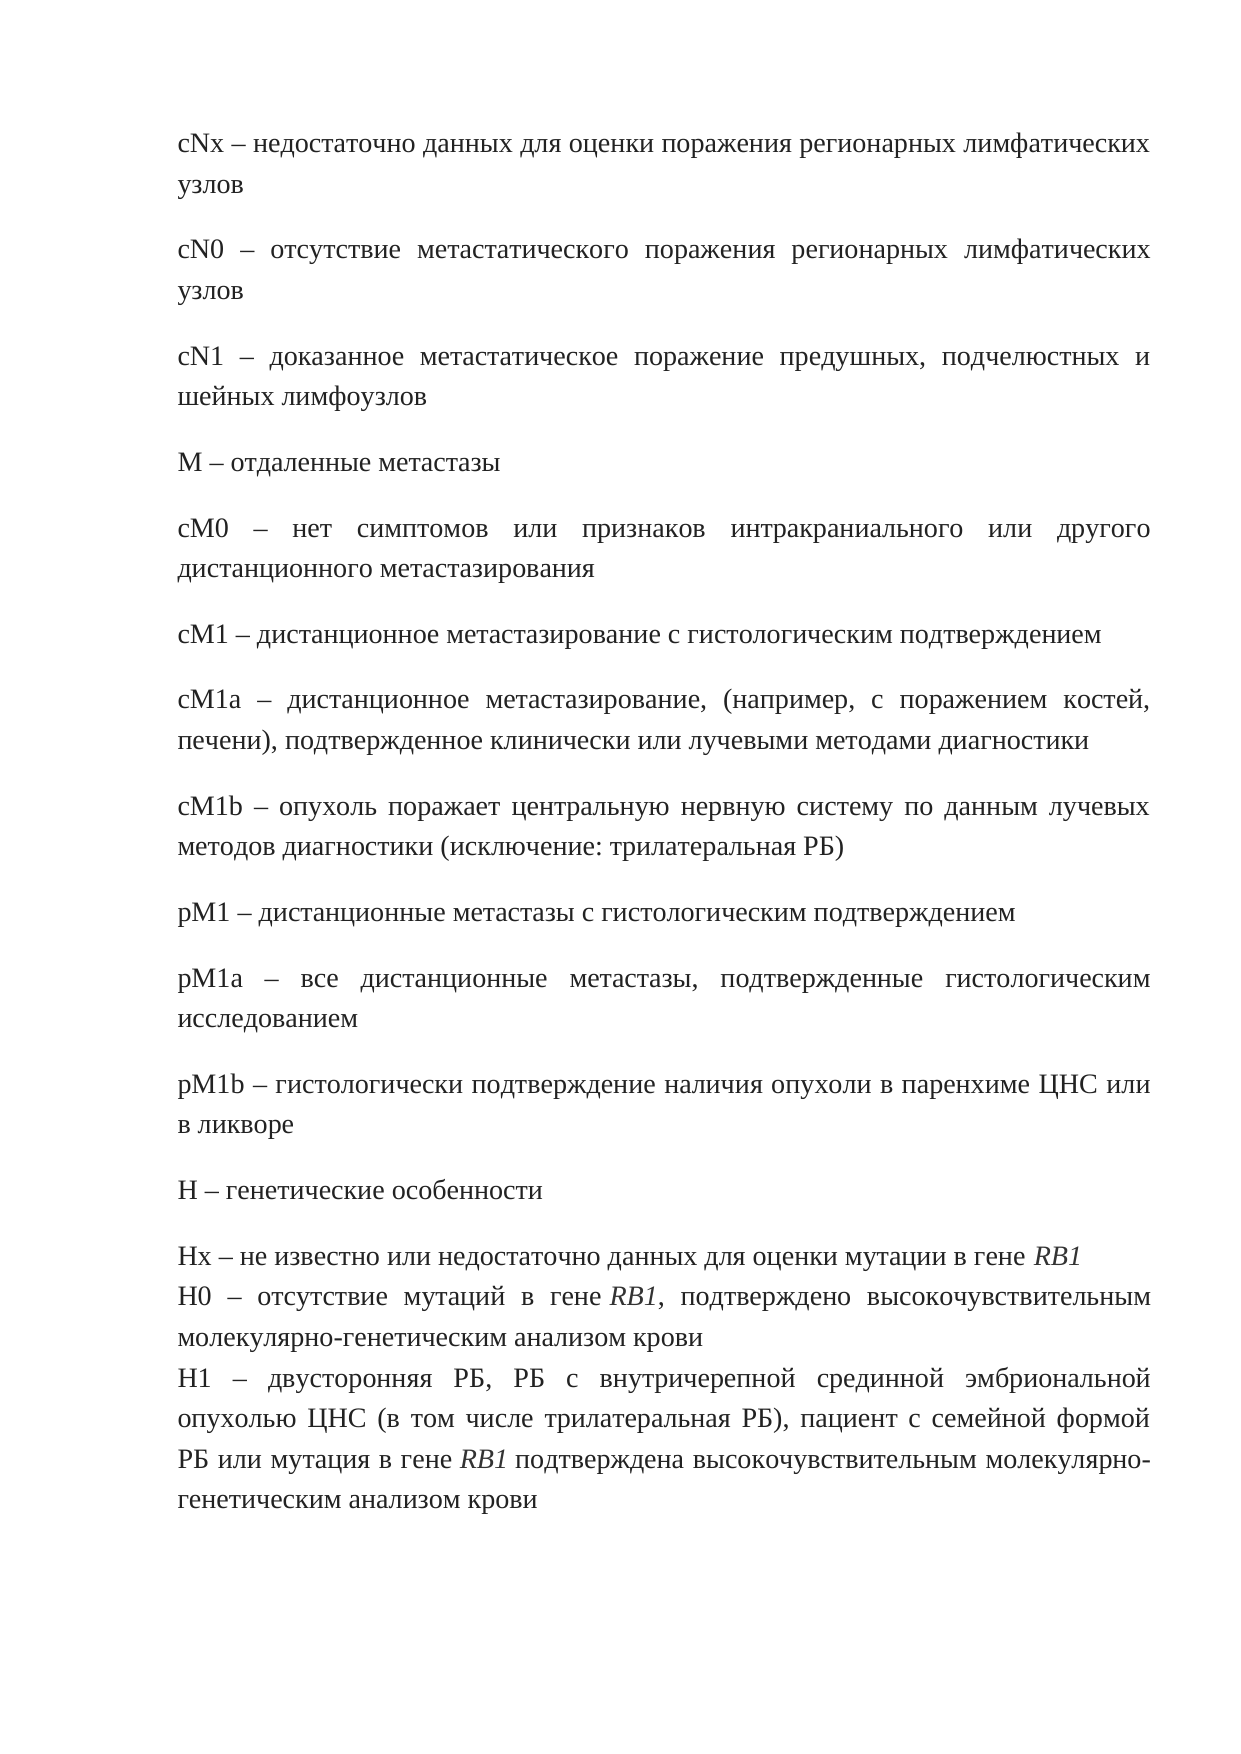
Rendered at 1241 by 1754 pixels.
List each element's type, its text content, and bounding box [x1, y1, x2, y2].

text pM1a – все дистанционные метастазы, подтвержденные гистологическим исследованием [177, 952, 1152, 1034]
text cM1b – опухоль поражает центральную нервную систему по данным лучевых методов диагностики (исключение: трилатеральная РБ) [177, 781, 1152, 862]
text сM0 – нет симптомов или признаков интракраниального или другого дистанционного метастазирования [177, 502, 1152, 584]
text H0 – отсутствие мутаций в гене RB1, подтверждено высокочувствительным молекулярно-генетическим анализом крови [177, 1271, 1152, 1352]
text H1 – двусторонняя РБ, РБ с внутричерепной срединной эмбриональной опухолью ЦНС (в том числе трилатеральная РБ), пациент с семейной формой РБ или мутация в гене RB1 подтверждена высокочувствительным молекулярно-генетическим анализом крови [177, 1352, 1152, 1515]
text cM1 – дистанционное метастазирование с гистологическим подтверждением [177, 609, 1152, 649]
text pM1b – гистологически подтверждение наличия опухоли в паренхиме ЦНС или в ликворе [177, 1059, 1152, 1140]
text сN0 – отсутствие метастатического поражения регионарных лимфатических узлов [177, 224, 1152, 306]
text сNx – недостаточно данных для оценки поражения регионарных лимфатических узлов [177, 118, 1152, 199]
text cM1a – дистанционное метастазирование, (например, с поражением костей, печени), подтвержденное клинически или лучевыми методами диагностики [177, 674, 1152, 756]
text pM1 – дистанционные метастазы с гистологическим подтверждением [177, 887, 1152, 927]
text M – отдаленные метастазы [177, 437, 1152, 477]
text H – генетические особенности [177, 1165, 1152, 1206]
text Hx – не известно или недостаточно данных для оценки мутации в гене RB1 [177, 1231, 1152, 1271]
text cN1 – доказанное метастатическое поражение предушных, подчелюстных и шейных лимфоузлов [177, 331, 1152, 412]
